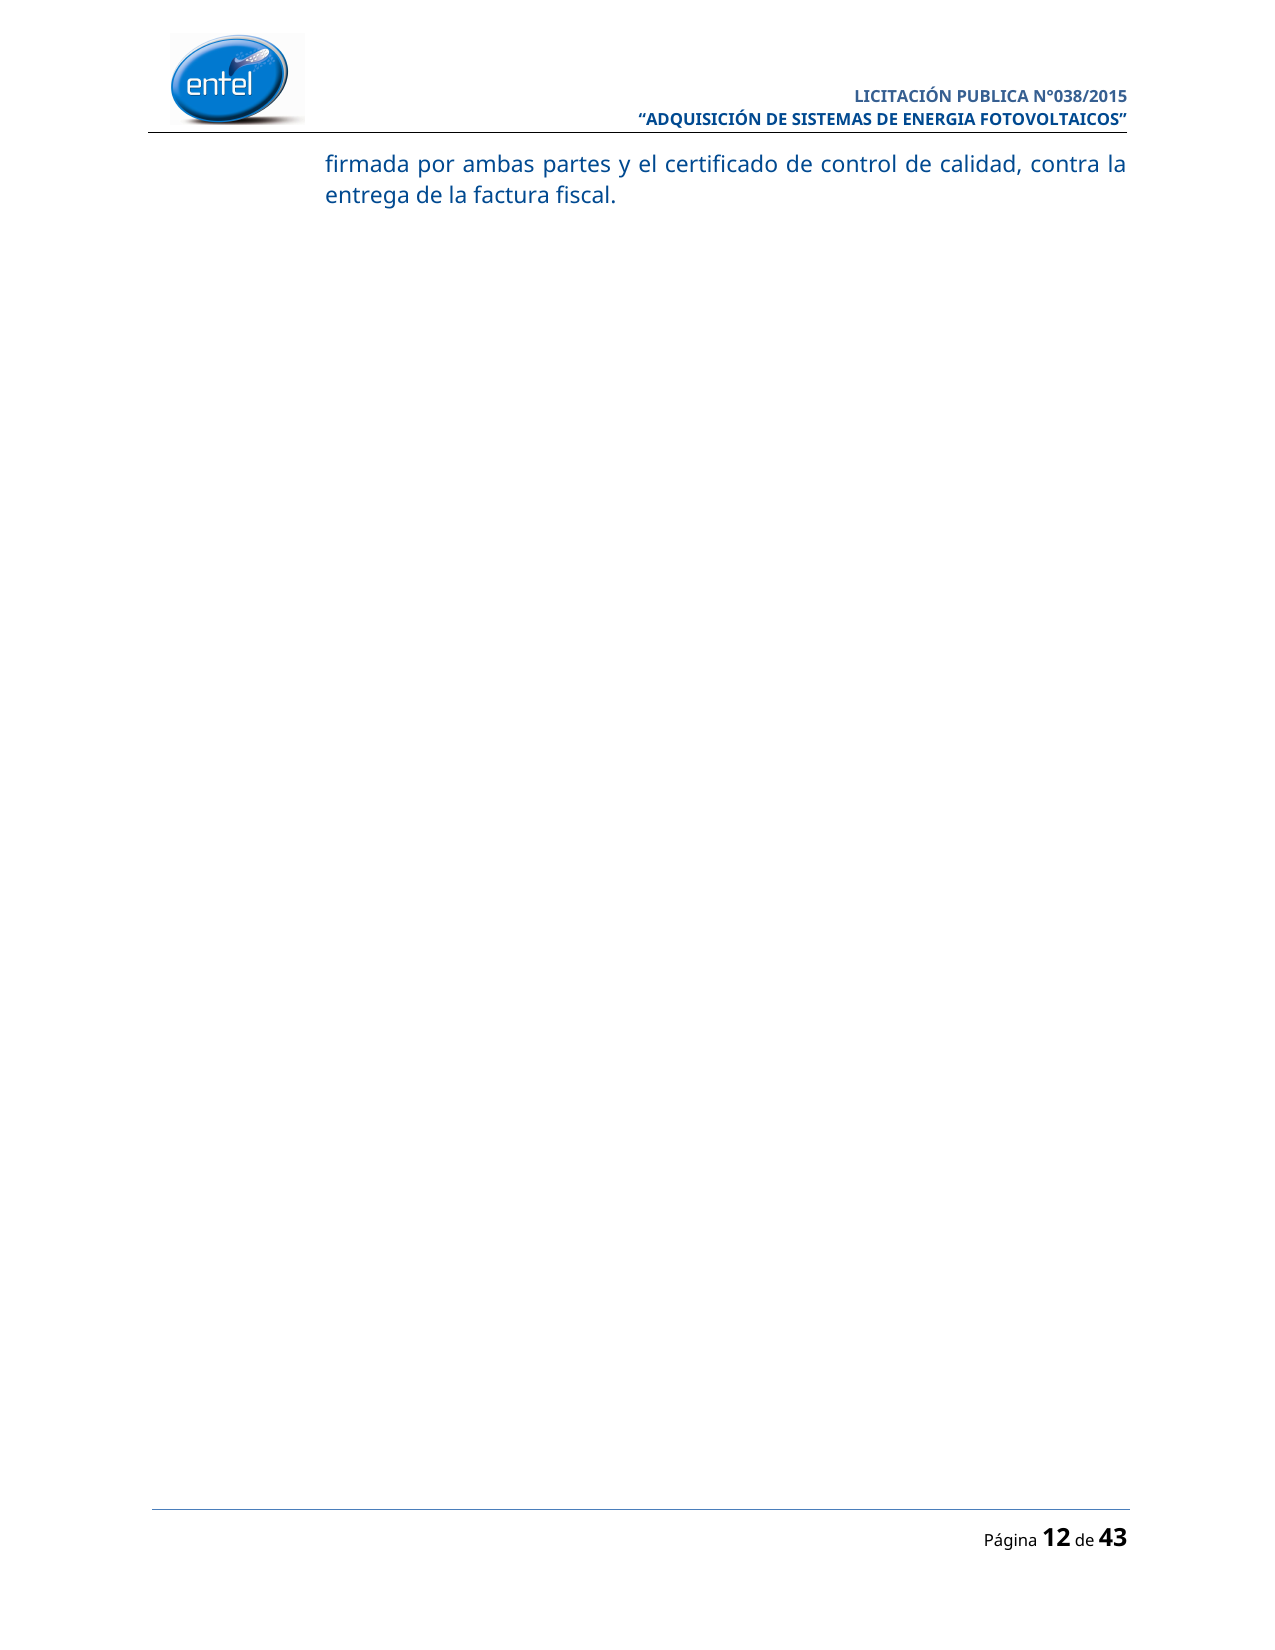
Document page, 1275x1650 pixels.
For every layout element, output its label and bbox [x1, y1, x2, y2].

list [295, 148, 1127, 210]
picture [170, 33, 305, 125]
